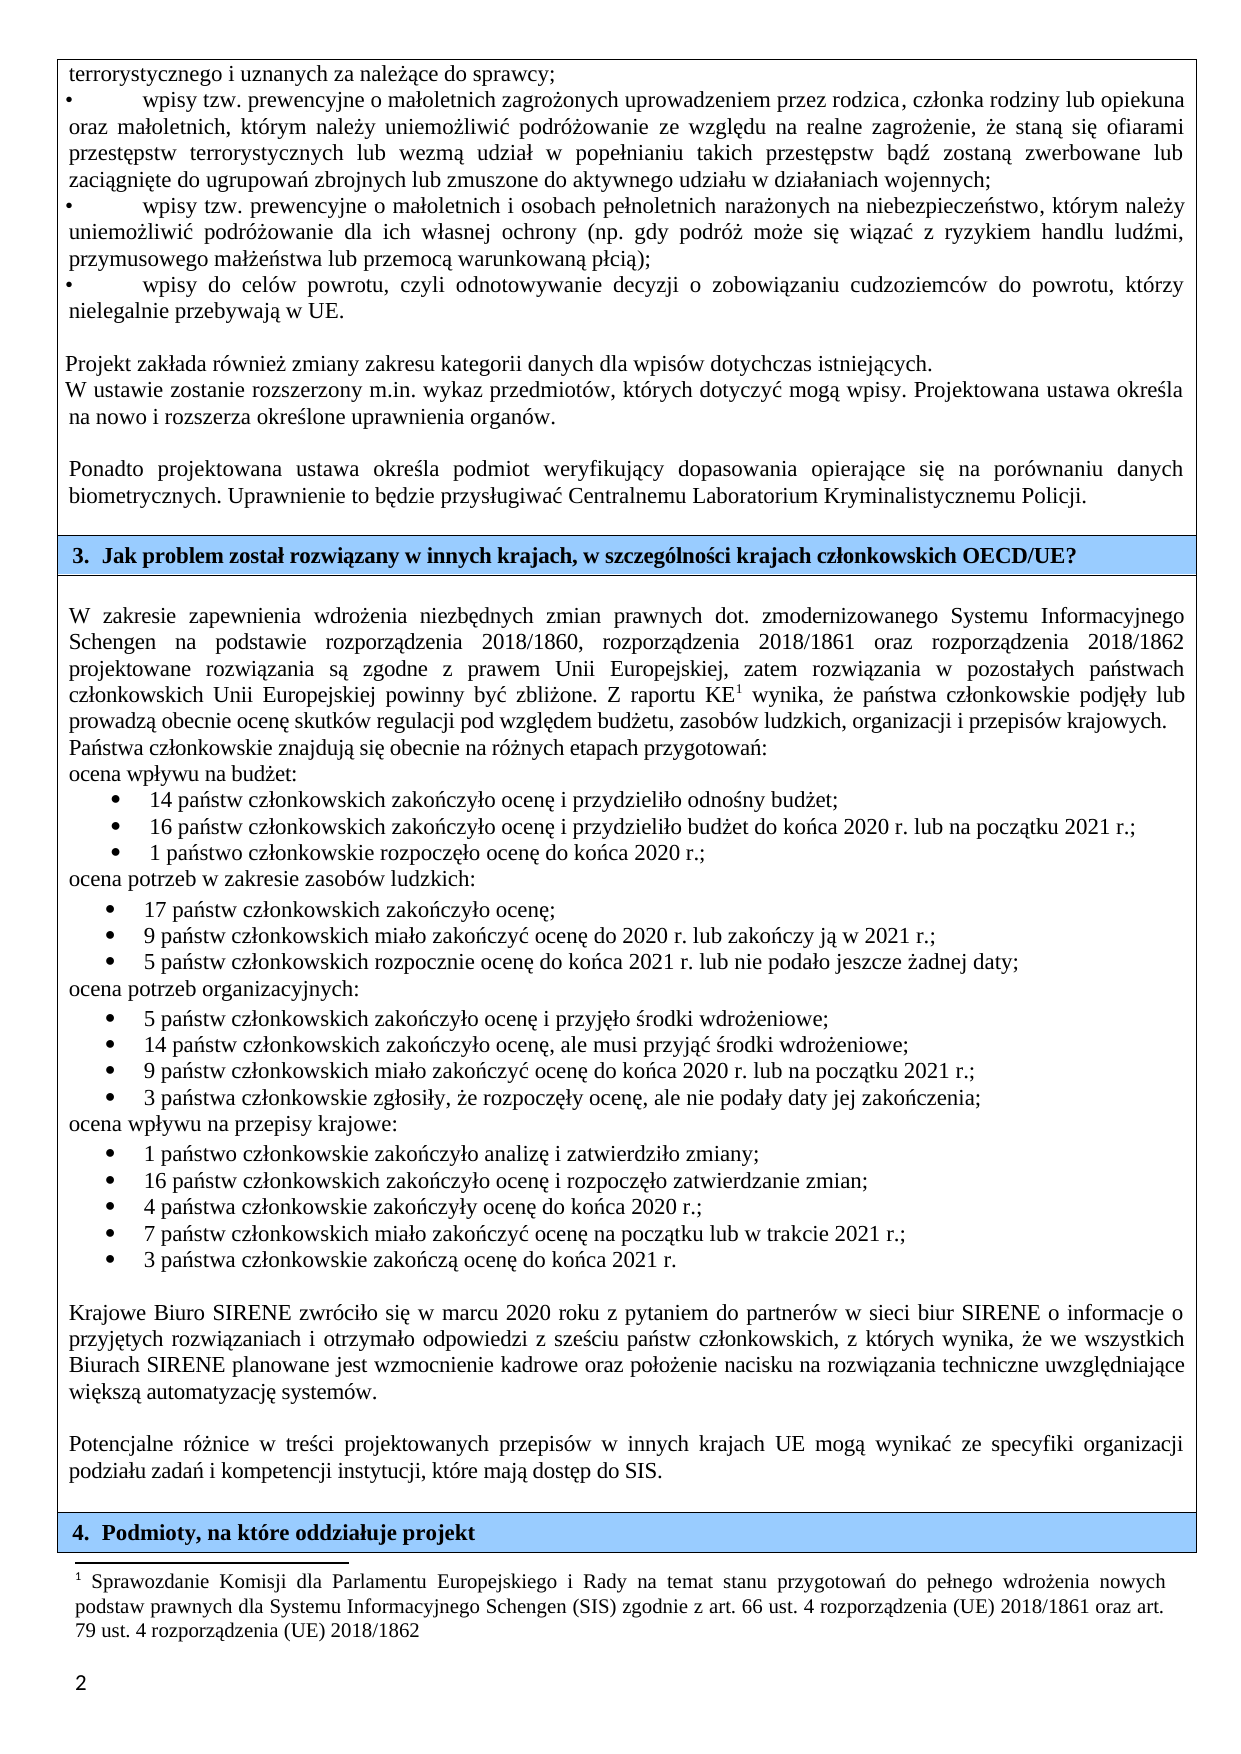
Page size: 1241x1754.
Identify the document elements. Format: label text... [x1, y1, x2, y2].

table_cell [58, 60, 1196, 534]
table_cell W zakresie zapewnienia wdrożenia niezbędnych zmian prawnych dot. zmodernizowanego Systemu Informacyjnego Schengen na podstawie rozporządzenia 2018/1860, rozporządzenia 2018/1861 oraz rozporządzenia 2018/1862 projektowane rozwiązania są zgodne z prawem Unii Europejskiej, zatem rozwiązania w pozostałych państwach członkowskich Unii Europejskiej powinny być zbliżone. Z raportu KE wynika, że państwa członkowskie podjęły lub prowadzą obecnie ocenę skutków regulacji pod względem budżetu, zasobów ludzkich, organizacji i przepisów krajowych. Państwa członkowskie znajdują się obecnie na różnych etapach przygotowań: ocena wpływu na budżet: 14 państw członkowskich zakończyło ocenę i przydzieliło odnośny budżet; 16 państw członkowskich zakończyło ocenę i przydzieliło budżet do końca 2020 r. lub na początku 2021 r.; 1 państwo członkowskie rozpoczęło ocenę do końca 2020 r.; ocena potrzeb w zakresie zasobów ludzkich: 17 państw członkowskich zakończyło ocenę; 9 państw członkowskich miało zakończyć ocenę do 2020 r. lub zakończy ją w 2021 r.; 5 państw członkowskich rozpocznie ocenę do końca 2021 r. lub nie podało jeszcze żadnej daty; ocena potrzeb organizacyjnych: 5 państw członkowskich zakończyło ocenę i przyjęło środki wdrożeniowe; 14 państw członkowskich zakończyło ocenę, ale musi przyjąć środki wdrożeniowe; 9 państw członkowskich miało zakończyć ocenę do końca 2020 r. lub na początku 2021 r.; 3 państwa członkowskie zgłosiły, że rozpoczęły ocenę, ale nie podały daty jej zakończenia; ocena wpływu na przepisy krajowe: 1 państwo członkowskie zakończyło analizę i zatwierdziło zmiany; 16 państw członkowskich zakończyło ocenę i rozpoczęło zatwierdzanie zmian; 4 państwa członkowskie zakończyły ocenę do końca 2020 r.; 7 państw członkowskich miało zakończyć ocenę na początku lub w trakcie 2021 r.; 3 państwa członkowskie zakończą ocenę do końca 2021 r. Krajowe Biuro SIRENE zwróciło się w marcu 2020 roku z pytaniem do partnerów w sieci biur SIRENE o informacje o przyjętych rozwiązaniach i otrzymało odpowiedzi z sześciu państw członkowskich, z których wynika, że we wszystkich Biurach SIRENE planowane jest wzmocnienie kadrowe oraz położenie nacisku na rozwiązania techniczne uwzględniające większą automatyzację systemów. Potencjalne różnice w treści projektowanych przepisów w innych krajach UE mogą wynikać ze specyfiki organizacji podziału zadań i kompetencji instytucji, które mają dostęp do SIS. [58, 576, 1196, 1512]
table_cell Jak problem został rozwiązany w innych krajach, w szczególności krajach członkowskich OECD/UE? [58, 536, 1196, 574]
table_cell Podmioty, na które oddziałuje projekt [58, 1513, 1196, 1552]
